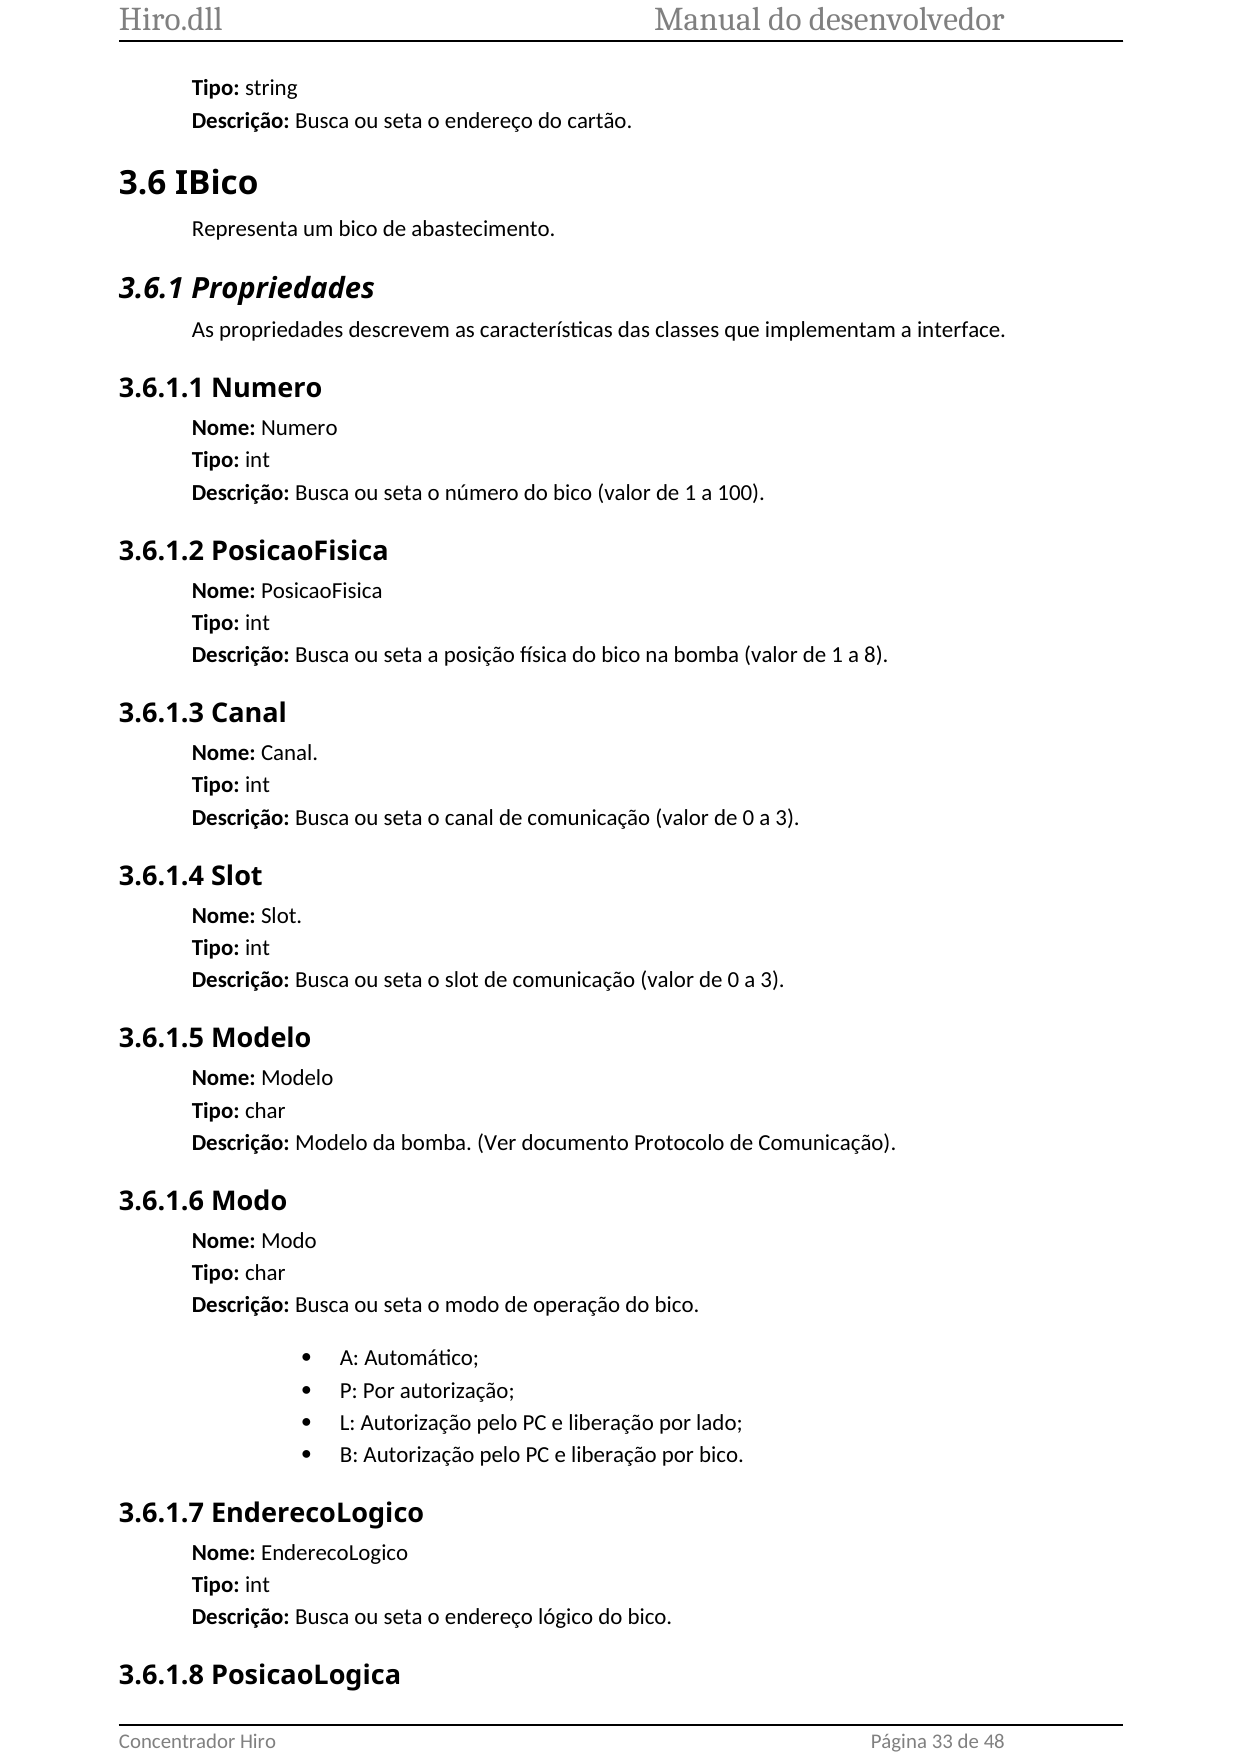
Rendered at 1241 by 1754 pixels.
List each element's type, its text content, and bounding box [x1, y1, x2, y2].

text Nome: Modelo [192, 1063, 1123, 1092]
subtitle 3.6.1.6 Modo [119, 1181, 1123, 1218]
subtitle 3.6.1.2 PosicaoFisica [119, 531, 1123, 568]
text Nome: EnderecoLogico [192, 1538, 1123, 1566]
text Representa um bico de abastecimento. [192, 214, 1123, 242]
subtitle 3.6.1.4 Slot [119, 856, 1123, 893]
text Descrição: Busca ou seta o canal de comunicação (valor de 0 a 3). [192, 803, 1123, 831]
text Descrição: Busca ou seta a posição física do bico na bomba (valor de 1 a 8). [192, 641, 1123, 669]
subtitle 3.6.1.8 PosicaoLogica [119, 1655, 1123, 1692]
text Tipo: int [192, 1570, 1123, 1598]
text Descrição: Busca ou seta o endereço do cartão. [192, 106, 1123, 134]
text Tipo: int [192, 933, 1123, 961]
subtitle 3.6 IBico [119, 159, 1123, 204]
subtitle 3.6.1 Propriedades [119, 267, 1123, 307]
text Tipo: char [192, 1258, 1123, 1286]
subtitle 3.6.1.7 EnderecoLogico [119, 1493, 1123, 1530]
text Descrição: Modelo da bomba. (Ver documento Protocolo de Comunicação). [192, 1128, 1123, 1156]
list A: Automático; [302, 1343, 1123, 1371]
text Tipo: int [192, 446, 1123, 474]
subtitle 3.6.1.5 Modelo [119, 1019, 1123, 1056]
list P: Por autorização; [302, 1376, 1123, 1404]
list L: Autorização pelo PC e liberação por lado; [302, 1408, 1123, 1436]
text Nome: PosicaoFisica [192, 576, 1123, 604]
text As propriedades descrevem as características das classes que implementam a interface. [192, 316, 1123, 344]
text Descrição: Busca ou seta o modo de operação do bico. [192, 1291, 1123, 1319]
text Nome: Canal. [192, 738, 1123, 767]
text Tipo: char [192, 1096, 1123, 1124]
text Nome: Numero [192, 413, 1123, 442]
text Descrição: Busca ou seta o endereço lógico do bico. [192, 1602, 1123, 1630]
text Descrição: Busca ou seta o slot de comunicação (valor de 0 a 3). [192, 966, 1123, 994]
subtitle 3.6.1.3 Canal [119, 694, 1123, 731]
text Tipo: string [192, 73, 1123, 101]
text Nome: Modo [192, 1226, 1123, 1254]
list B: Autorização pelo PC e liberação por bico. [302, 1440, 1123, 1468]
text Nome: Slot. [192, 901, 1123, 929]
text Tipo: int [192, 608, 1123, 636]
text Descrição: Busca ou seta o número do bico (valor de 1 a 100). [192, 478, 1123, 506]
text Tipo: int [192, 771, 1123, 799]
subtitle 3.6.1.1 Numero [119, 369, 1123, 406]
